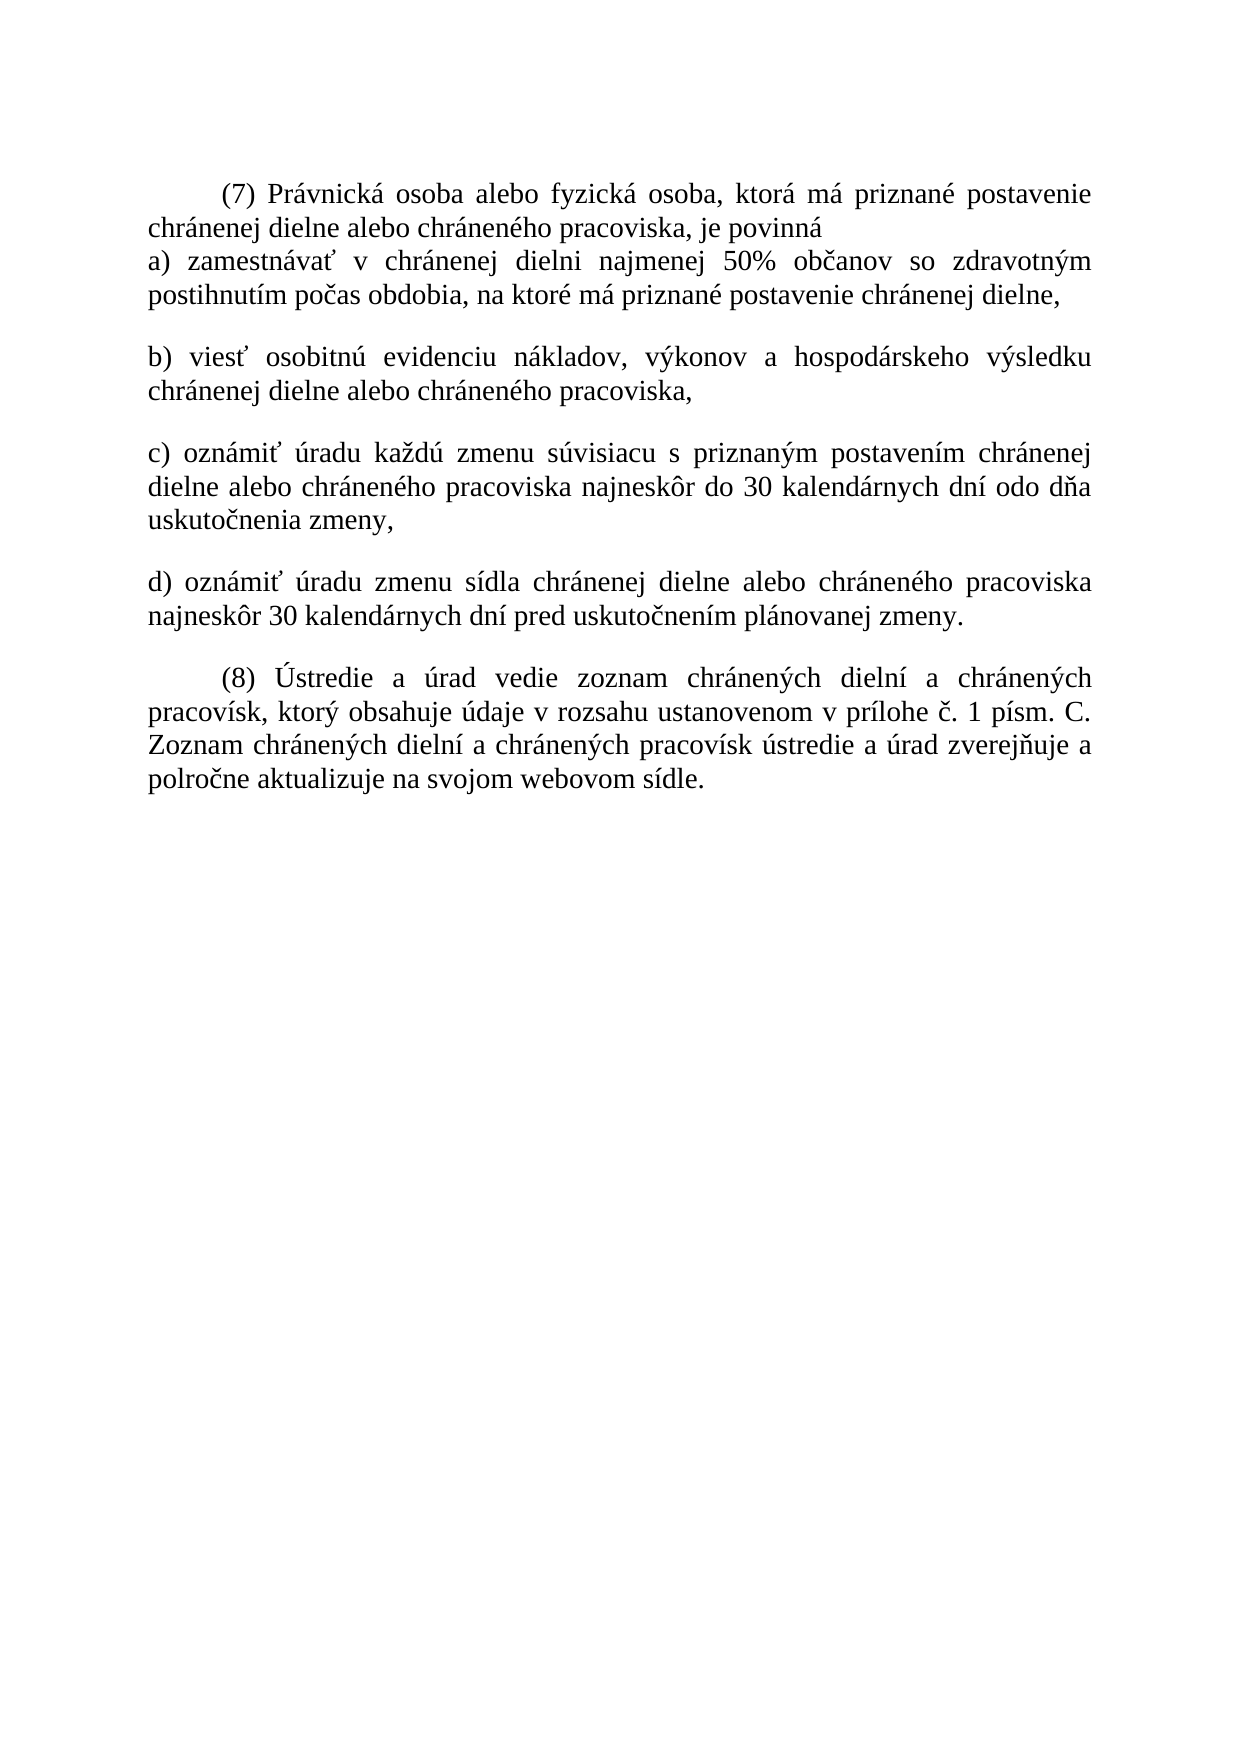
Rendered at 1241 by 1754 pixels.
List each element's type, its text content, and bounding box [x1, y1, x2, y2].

text c) oznámiť úradu každú zmenu súvisiacu s priznaným postavením chránenej dielne alebo chráneného pracoviska najneskôr do 30 kalendárnych dní odo dňa uskutočnenia zmeny, [148, 435, 1093, 536]
text (7) Právnická osoba alebo fyzická osoba, ktorá má priznané postavenie chránenej dielne alebo chráneného pracoviska, je povinná [148, 176, 1093, 243]
text (8) Ústredie a úrad vedie zoznam chránených dielní a chránených pracovísk, ktorý obsahuje údaje v rozsahu ustanovenom v prílohe č. 1 písm. C. Zoznam chránených dielní a chránených pracovísk ústredie a úrad zverejňuje a polročne aktualizuje na svojom webovom sídle. [148, 660, 1093, 794]
text b) viesť osobitnú evidenciu nákladov, výkonov a hospodárskeho výsledku chránenej dielne alebo chráneného pracoviska, [148, 339, 1093, 406]
text d) oznámiť úradu zmenu sídla chránenej dielne alebo chráneného pracoviska najneskôr 30 kalendárnych dní pred uskutočnením plánovanej zmeny. [148, 564, 1093, 632]
text a) zamestnávať v chránenej dielni najmenej 50% občanov so zdravotným postihnutím počas obdobia, na ktoré má priznané postavenie chránenej dielne, [148, 243, 1093, 311]
